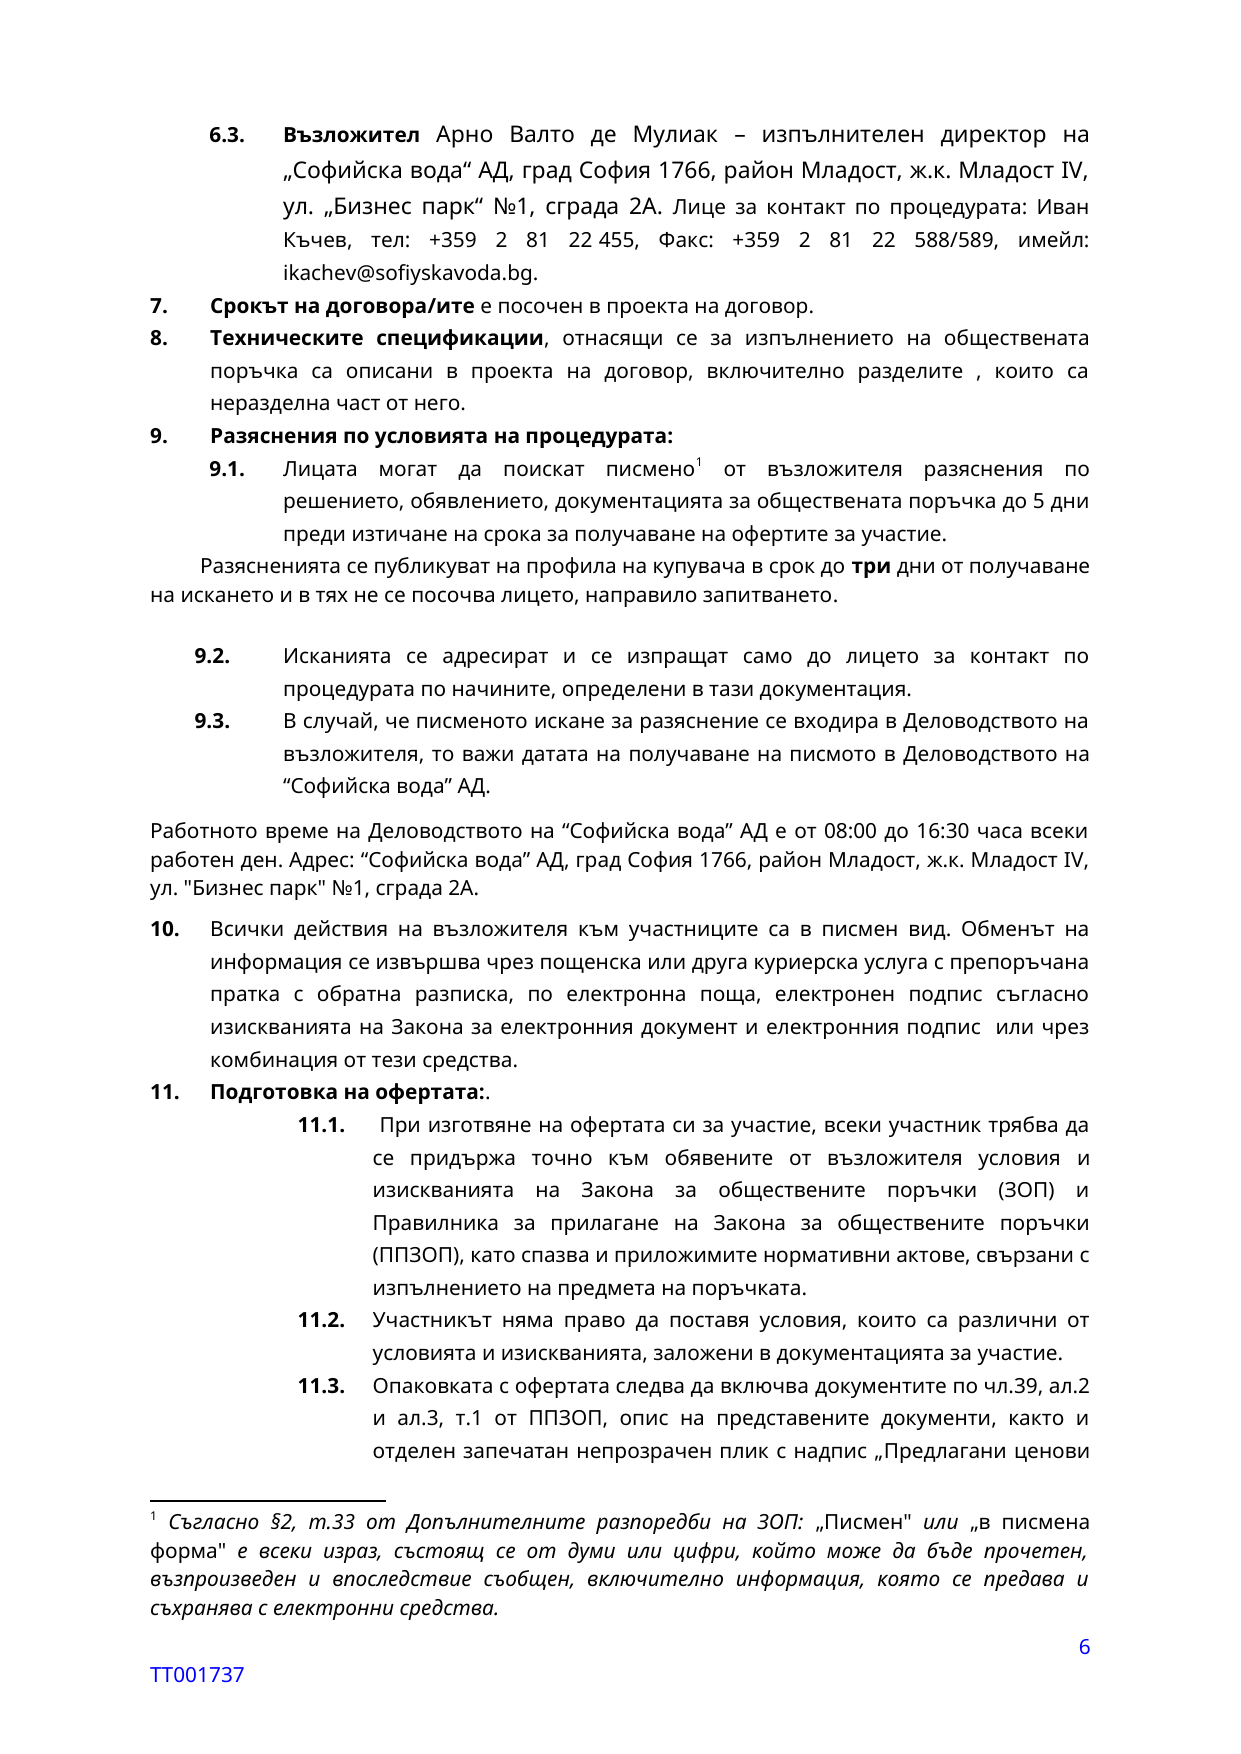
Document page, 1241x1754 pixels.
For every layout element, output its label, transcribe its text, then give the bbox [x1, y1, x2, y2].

list Разяснения по условията на процедурата: [150, 421, 1090, 449]
list В случай, че писменото искане за разяснение се входира в Деловодството на възложителя, то важи датата на получаване на писмото в Деловодството на “Софийска вода” АД. [194, 706, 1090, 800]
list При изготвяне на офертата си за участие, всеки участник трябва да се придържа точно към обявените от възложителя условия и изискванията на Закона за обществените поръчки (ЗОП) и Правилника за прилагане на Закона за обществените поръчки (ППЗОП), като спазва и приложимите нормативни актове, свързани с изпълнението на предмета на поръчката. [297, 1110, 1090, 1301]
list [297, 1371, 1090, 1464]
text Работното време на Деловодството на “Софийска вода” АД е от 08:00 до 16:30 часа всеки работен ден. Адрес: “Софийска вода” АД, град София 1766, район Младост, ж.к. Младост ІV, ул. "Бизнес парк" №1, сграда 2А. [150, 817, 1090, 902]
list Техническите спецификации, отнасящи се за изпълнението на обществената поръчка са описани в проекта на договор, включително разделите , които са неразделна част от него. [150, 323, 1090, 417]
list Исканията се адресират и се изпращат само до лицето за контакт по процедурата по начините, определени в тази документация. [194, 641, 1090, 702]
list Възложител Арно Валто де Мулиак – изпълнителен директор на „Софийска вода“ АД, град София 1766, район Младост, ж.к. Младост ІV, ул. „Бизнес парк“ №1, сграда 2А. Лице за контакт по процедурата: Иван Къчев, тел: +359 2 81 22 455, Факс: +359 2 81 22 588/589, имейл: ikachev@sofiyskavoda.bg. [209, 118, 1090, 287]
list Подготовка на офертата:. [150, 1077, 1090, 1106]
list Срокът на договора/ите е посочен в проекта на договор. [150, 291, 1090, 319]
list Участникът няма право да поставя условия, които са различни от условията и изискванията, заложени в документацията за участие. [297, 1306, 1090, 1367]
list Лицата могат да поискат писмено от възложителя разяснения по решението, обявлението, документацията за обществената поръчка до 5 дни преди изтичане на срока за получаване на офертите за участие. [209, 454, 1090, 547]
text Разясненията се публикуват на профила на купувача в срок до три дни от получаване на искането и в тях не се посочва лицето, направило запитването. [150, 552, 1090, 608]
list Всички действия на възложителя към участниците са в писмен вид. Обменът на информация се извършва чрез пощенска или друга куриерска услуга с препоръчана пратка с обратна разписка, по електронна поща, електронен подпис съгласно изискванията на Закона за електронния документ и електронния подпис или чрез комбинация от тези средства. [150, 914, 1090, 1073]
